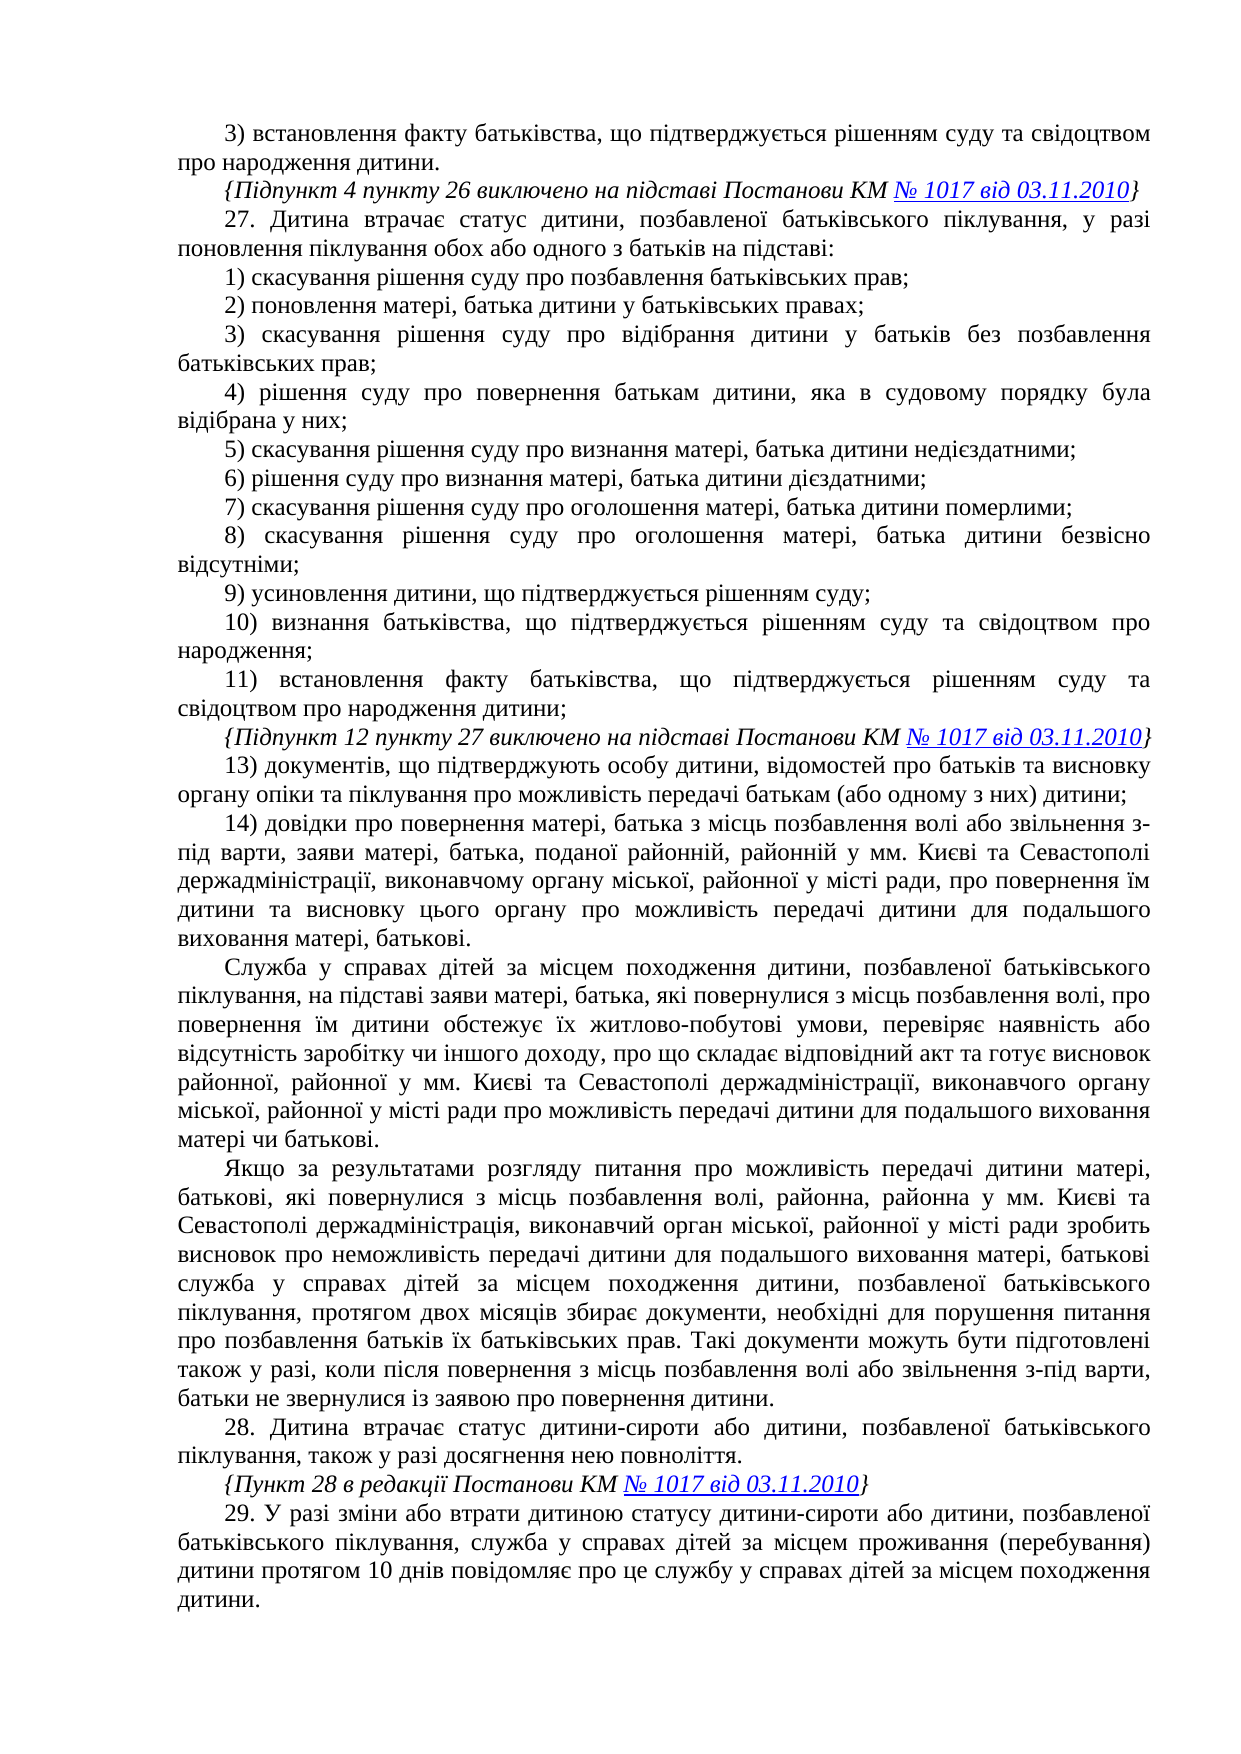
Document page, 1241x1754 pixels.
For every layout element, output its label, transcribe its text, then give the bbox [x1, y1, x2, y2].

text 29. У разі зміни або втрати дитиною статусу дитини-сироти або дитини, позбавленої батьківського піклування, служба у справах дітей за місцем проживання (перебування) дитини протягом 10 днів повідомляє про це службу у справах дітей за місцем походження дитини. [177, 1498, 1152, 1613]
text Якщо за результатами розгляду питання про можливість передачі дитини матері, батькові, які повернулися з місць позбавлення волі, районна, районна у мм. Києві та Севастополі держадміністрація, виконавчий орган міської, районної у місті ради зробить висновок про неможливість передачі дитини для подальшого виховання матері, батькові служба у справах дітей за місцем походження дитини, позбавленої батьківського піклування, протягом двох місяців збирає документи, необхідні для порушення питання про позбавлення батьків їх батьківських прав. Такі документи можуть бути підготовлені також у разі, коли після повернення з місць позбавлення волі або звільнення з-під варти, батьки не звернулися із заявою про повернення дитини. [177, 1153, 1152, 1412]
text 8) скасування рішення суду про оголошення матері, батька дитини безвісно відсутніми; [177, 521, 1152, 578]
text {Пункт 28 в редакції Постанови КМ № 1017 від 03.11.2010} [177, 1469, 1152, 1498]
text 5) скасування рішення суду про визнання матері, батька дитини недієздатними; [177, 434, 1152, 463]
text {Підпункт 12 пункту 27 виключено на підставі Постанови КМ № 1017 від 03.11.2010} [177, 722, 1152, 751]
text Служба у справах дітей за місцем походження дитини, позбавленої батьківського піклування, на підставі заяви матері, батька, які повернулися з місць позбавлення волі, про повернення їм дитини обстежує їх житлово-побутові умови, перевіряє наявність або відсутність заробітку чи іншого доходу, про що складає відповідний акт та готує висновок районної, районної у мм. Києві та Севастополі держадміністрації, виконавчого органу міської, районної у місті ради про можливість передачі дитини для подальшого виховання матері чи батькові. [177, 952, 1152, 1153]
text 9) усиновлення дитини, що підтверджується рішенням суду; [177, 578, 1152, 607]
text 7) скасування рішення суду про оголошення матері, батька дитини померлими; [177, 492, 1152, 521]
text 6) рішення суду про визнання матері, батька дитини дієздатними; [177, 463, 1152, 492]
text 27. Дитина втрачає статус дитини, позбавленої батьківського піклування, у разі поновлення піклування обох або одного з батьків на підставі: [177, 204, 1152, 262]
text 28. Дитина втрачає статус дитини-сироти або дитини, позбавленої батьківського піклування, також у разі досягнення нею повноліття. [177, 1412, 1152, 1469]
text 13) документів, що підтверджують особу дитини, відомостей про батьків та висновку органу опіки та піклування про можливість передачі батькам (або одному з них) дитини; [177, 751, 1152, 808]
text 3) скасування рішення суду про відібрання дитини у батьків без позбавлення батьківських прав; [177, 319, 1152, 377]
text 3) встановлення факту батьківства, що підтверджується рішенням суду та свідоцтвом про народження дитини. [177, 118, 1152, 176]
text 11) встановлення факту батьківства, що підтверджується рішенням суду та свідоцтвом про народження дитини; [177, 664, 1152, 722]
text 14) довідки про повернення матері, батька з місць позбавлення волі або звільнення з-під варти, заяви матері, батька, поданої районній, районній у мм. Києві та Севастополі держадміністрації, виконавчому органу міської, районної у місті ради, про повернення їм дитини та висновку цього органу про можливість передачі дитини для подальшого виховання матері, батькові. [177, 808, 1152, 952]
text {Підпункт 4 пункту 26 виключено на підставі Постанови КМ № 1017 від 03.11.2010} [177, 176, 1152, 204]
text 1) скасування рішення суду про позбавлення батьківських прав; [177, 262, 1152, 291]
text 2) поновлення матері, батька дитини у батьківських правах; [177, 291, 1152, 319]
text 10) визнання батьківства, що підтверджується рішенням суду та свідоцтвом про народження; [177, 607, 1152, 664]
text 4) рішення суду про повернення батькам дитини, яка в судовому порядку була відібрана у них; [177, 377, 1152, 434]
